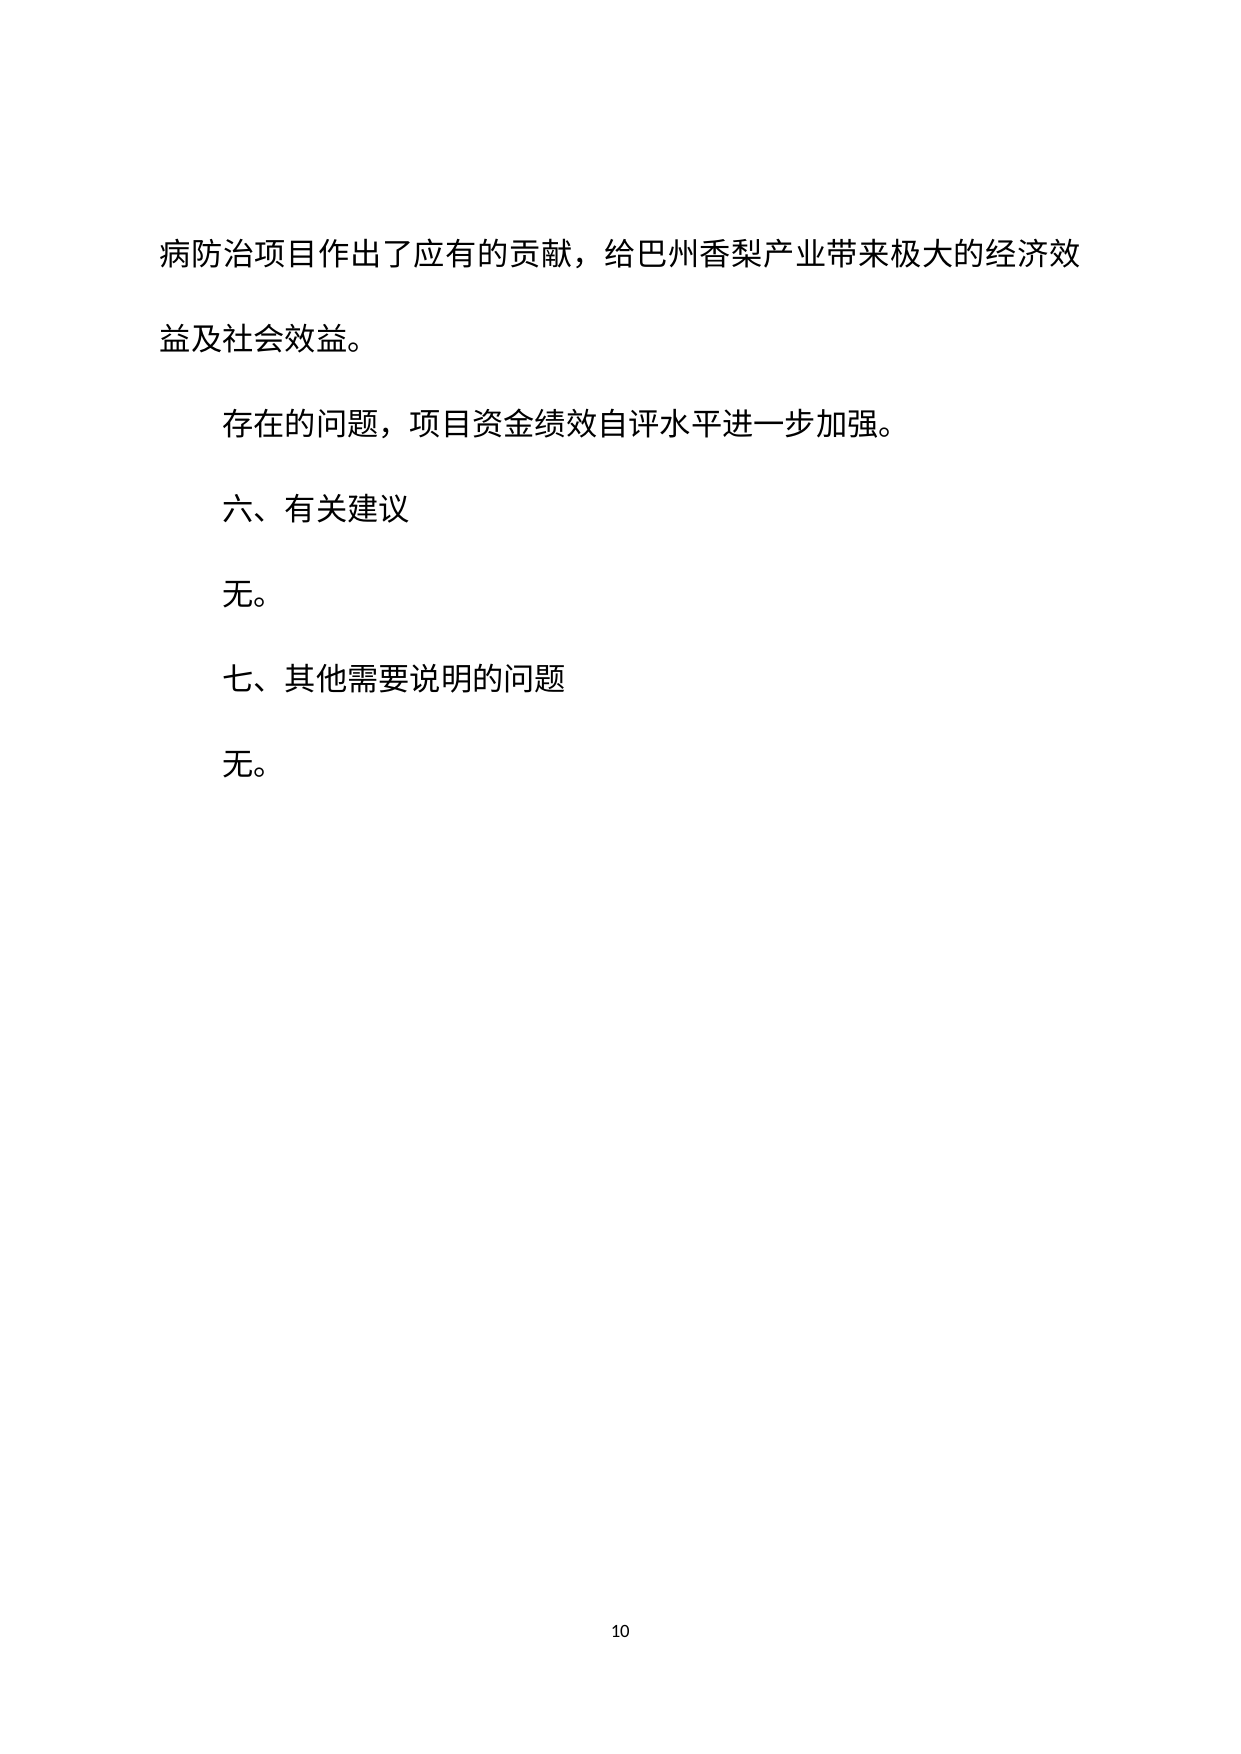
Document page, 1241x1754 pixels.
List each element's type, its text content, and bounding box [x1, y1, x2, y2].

text 六、有关建议 [159, 464, 1081, 549]
text 存在的问题，项目资金绩效自评水平进一步加强。 [159, 379, 1081, 464]
text 七、其他需要说明的问题 [159, 634, 1081, 719]
text 无。 [159, 549, 1081, 634]
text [159, 209, 1081, 379]
text 无。 [159, 719, 1081, 804]
